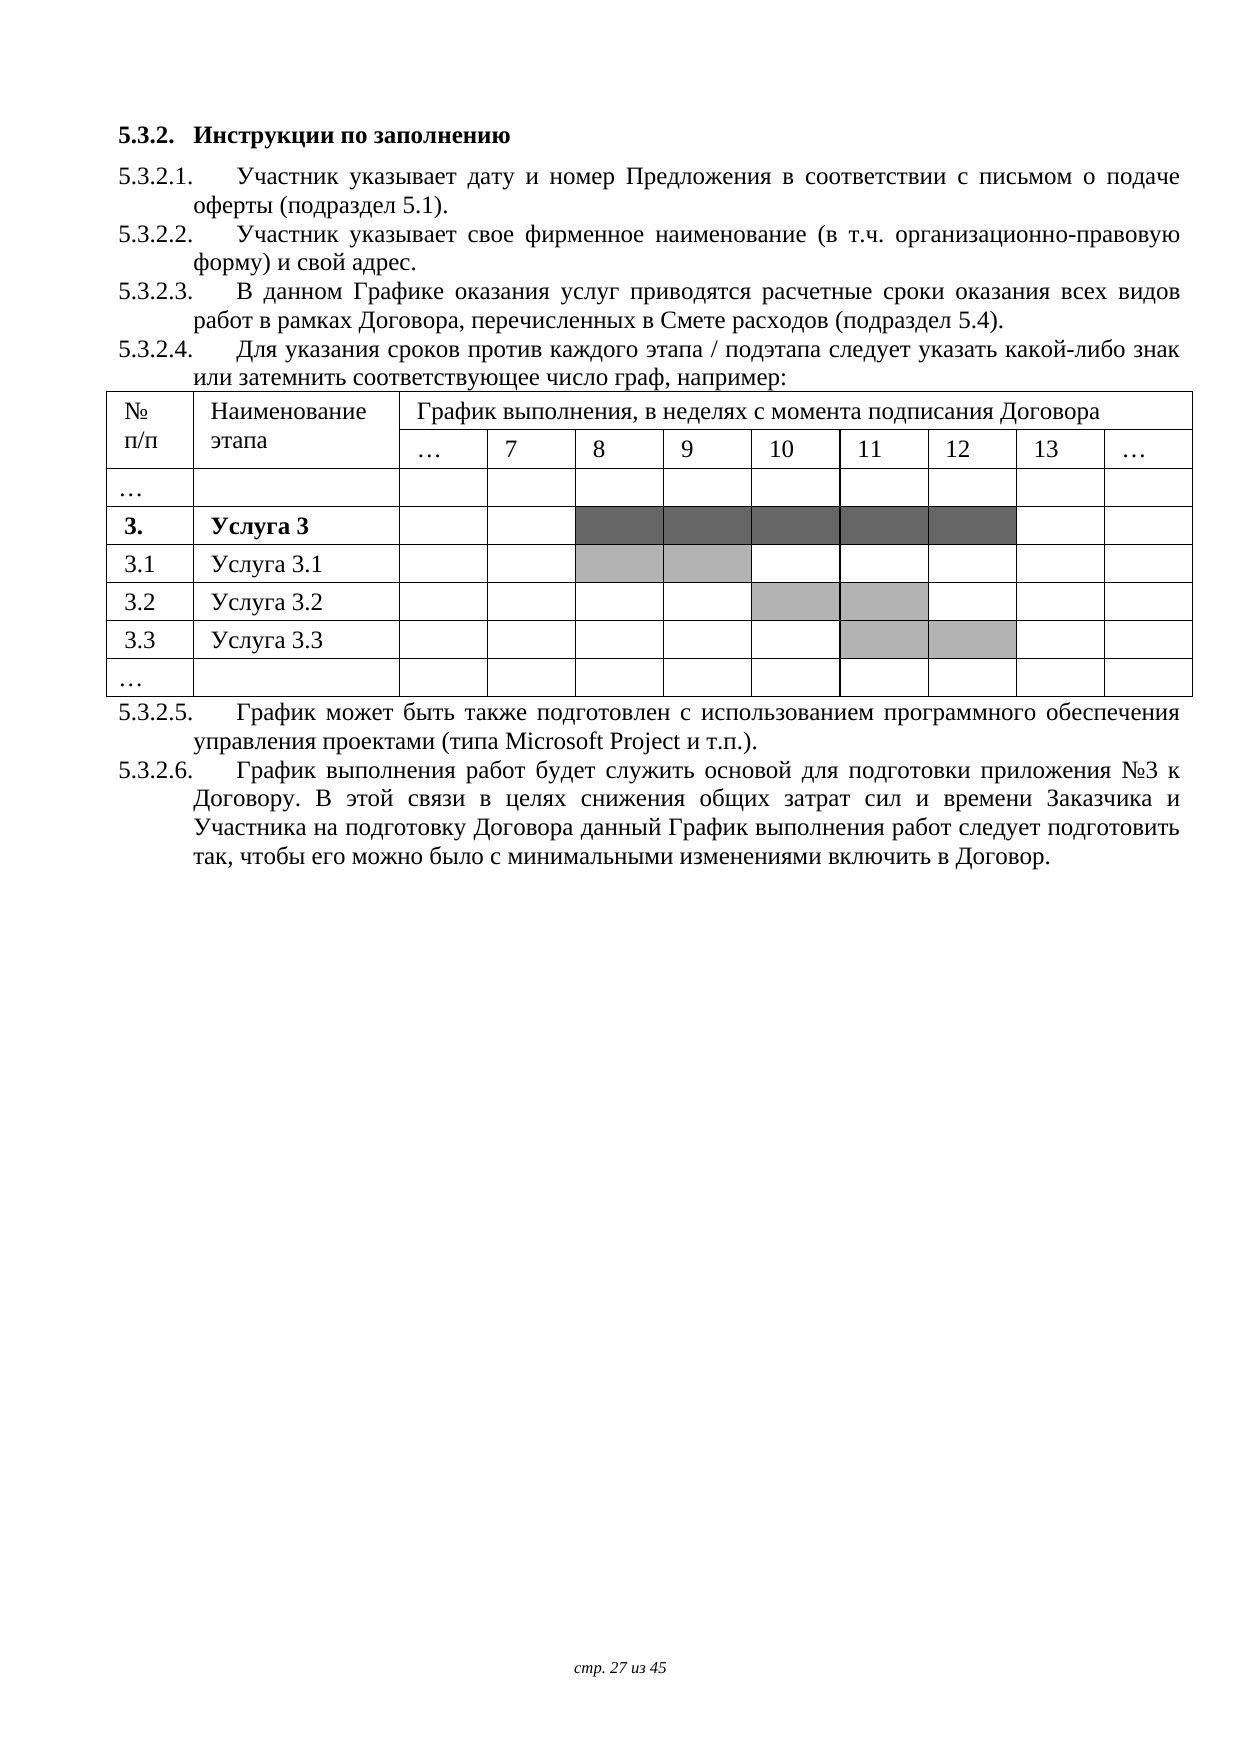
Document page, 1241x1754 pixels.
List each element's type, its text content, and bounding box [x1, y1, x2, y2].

table_cell 11 [841, 430, 928, 467]
table_cell [1105, 545, 1192, 582]
table_cell [1017, 621, 1104, 658]
table_cell [576, 545, 663, 582]
list Инструкции по заполнению [118, 120, 1181, 149]
table_cell [752, 507, 839, 544]
table_header № п/п [107, 392, 193, 467]
list Участник указывает свое фирменное наименование (в т.ч. организационно-правовую форму) и свой адрес. [118, 219, 1181, 276]
table_cell [400, 621, 487, 658]
table_cell [107, 583, 193, 620]
table_cell [576, 583, 663, 620]
table_cell [194, 659, 399, 696]
table_cell [194, 469, 399, 506]
table_cell 10 [752, 430, 839, 467]
table_cell [841, 583, 928, 620]
table_cell … [400, 430, 487, 467]
table_cell Услуга 3 [194, 507, 399, 544]
list Для указания сроков против каждого этапа / подэтапа следует указать какой-либо знак или затемнить соответствующее число граф, например: [118, 334, 1181, 391]
table_cell [841, 621, 928, 658]
table_cell Услуга 3.1 [194, 545, 399, 582]
table_header Наименование этапа [194, 392, 399, 467]
table_cell [664, 621, 751, 658]
table_cell [576, 469, 663, 506]
table_cell [488, 507, 575, 544]
table_cell 9 [664, 430, 751, 467]
table_cell [400, 583, 487, 620]
table_cell 7 [488, 430, 575, 467]
table_cell [929, 621, 1016, 658]
table_cell [752, 469, 839, 506]
table_cell [1105, 583, 1192, 620]
table_cell [107, 621, 193, 658]
table_cell [929, 545, 1016, 582]
table_cell [752, 621, 839, 658]
table_cell [664, 545, 751, 582]
table_cell [1105, 621, 1192, 658]
list Участник указывает дату и номер Предложения в соответствии с письмом о подаче оферты (подраздел 5.1). [118, 161, 1181, 219]
table_cell … [107, 659, 193, 696]
table_cell [664, 659, 751, 696]
table_header График выполнения, в неделях с момента подписания Договора [400, 392, 1192, 429]
table_cell [1017, 507, 1104, 544]
list График выполнения работ будет служить основой для подготовки приложения №3 к Договору. В этой связи в целях снижения общих затрат сил и времени Заказчика и Участника на подготовку Договора данный График выполнения работ следует подготовить так, чтобы его можно было с минимальными изменениями включить в Договор. [118, 755, 1181, 870]
table_cell [400, 659, 487, 696]
table_cell [400, 507, 487, 544]
table_cell … [107, 469, 193, 506]
table_cell [752, 545, 839, 582]
table_cell [929, 469, 1016, 506]
table_cell [752, 659, 839, 696]
table_cell [488, 659, 575, 696]
table_cell [929, 507, 1016, 544]
table_cell [400, 469, 487, 506]
table_cell [1017, 469, 1104, 506]
table_cell [841, 659, 928, 696]
table_cell [1105, 469, 1192, 506]
table_cell [107, 545, 193, 582]
table_cell [488, 583, 575, 620]
table_cell Услуга 3.2 [194, 583, 399, 620]
table_cell 12 [929, 430, 1016, 467]
table_cell … [1105, 430, 1192, 467]
table_cell [576, 659, 663, 696]
table_cell [1105, 507, 1192, 544]
table_cell Услуга 3.3 [194, 621, 399, 658]
table_cell [929, 583, 1016, 620]
table_cell [488, 621, 575, 658]
table_cell [841, 545, 928, 582]
list График может быть также подготовлен с использованием программного обеспечения управления проектами (типа Microsoft Project и т.п.). [118, 697, 1181, 755]
table_cell [488, 545, 575, 582]
table_cell 8 [576, 430, 663, 467]
table_cell [841, 507, 928, 544]
table_cell [400, 545, 487, 582]
table_cell [664, 583, 751, 620]
table_cell [1017, 545, 1104, 582]
table_cell [752, 583, 839, 620]
table_cell 13 [1017, 430, 1104, 467]
table_cell [841, 469, 928, 506]
table_cell [664, 507, 751, 544]
table_cell [929, 659, 1016, 696]
table_cell [664, 469, 751, 506]
table_cell [1017, 659, 1104, 696]
table_cell [107, 507, 193, 544]
table_cell [1105, 659, 1192, 696]
table_cell [576, 621, 663, 658]
table_cell [488, 469, 575, 506]
table_cell [1017, 583, 1104, 620]
list В данном Графике оказания услуг приводятся расчетные сроки оказания всех видов работ в рамках Договора, перечисленных в Смете расходов (подраздел 5.4). [118, 276, 1181, 334]
table_cell [576, 507, 663, 544]
